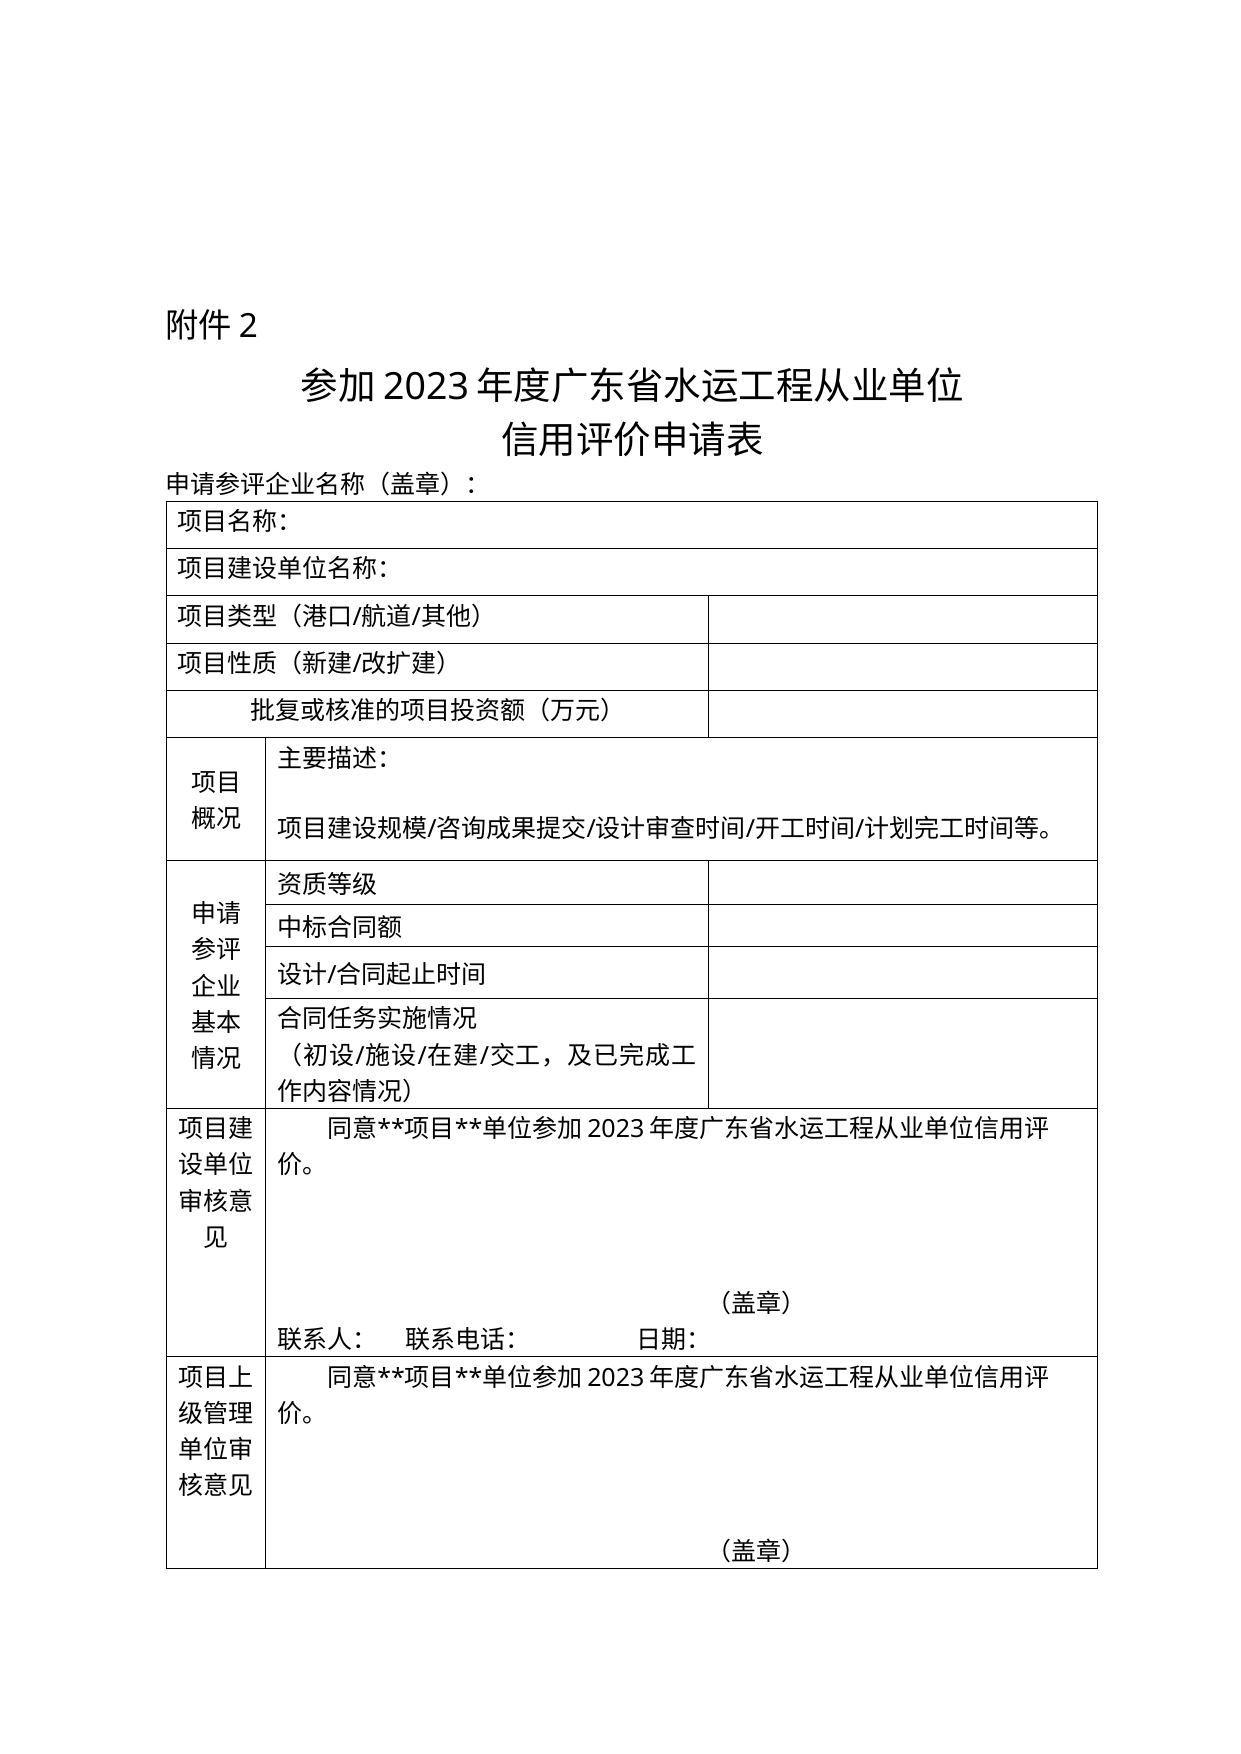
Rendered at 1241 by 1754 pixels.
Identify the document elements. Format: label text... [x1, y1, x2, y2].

table_cell 中标合同额 [266, 905, 708, 946]
table_cell 申请 参评 企业 基本 情况 [167, 861, 265, 1108]
text 信用评价申请表 [165, 410, 1098, 464]
text 参加2023年度广东省水运工程从业单位 [165, 356, 1098, 410]
table_cell [709, 905, 1097, 946]
table_cell 项目上级管理单位审核意见 [167, 1357, 265, 1568]
table_cell [709, 861, 1097, 904]
table_cell [709, 644, 1097, 690]
table_cell [709, 691, 1097, 737]
table_cell 项目建设单位审核意见 [167, 1109, 265, 1356]
table_cell 合同任务实施情况 （初设/施设/在建/交工，及已完成工作内容情况） [266, 999, 708, 1108]
table_cell [709, 999, 1097, 1108]
table_header 项目名称： [167, 502, 1097, 548]
table_cell 项目性质（新建/改扩建） [167, 644, 708, 690]
table_cell 项目类型（港口/航道/其他） [167, 596, 708, 642]
table_cell 设计/合同起止时间 [266, 947, 708, 998]
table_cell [266, 1109, 1097, 1356]
text 附件2 [165, 291, 1098, 356]
table_cell 项目 概况 [167, 738, 265, 860]
table_cell 资质等级 [266, 861, 708, 904]
text 申请参评企业名称（盖章）： [165, 464, 1098, 501]
table_cell 主要描述： 项目建设规模/咨询成果提交/设计审查时间/开工时间/计划完工时间等。 [266, 738, 1097, 860]
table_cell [266, 1357, 1097, 1568]
table_cell [709, 596, 1097, 642]
table_cell [709, 947, 1097, 998]
table_cell 批复或核准的项目投资额（万元） [167, 691, 708, 737]
table_cell 项目建设单位名称： [167, 549, 1097, 595]
